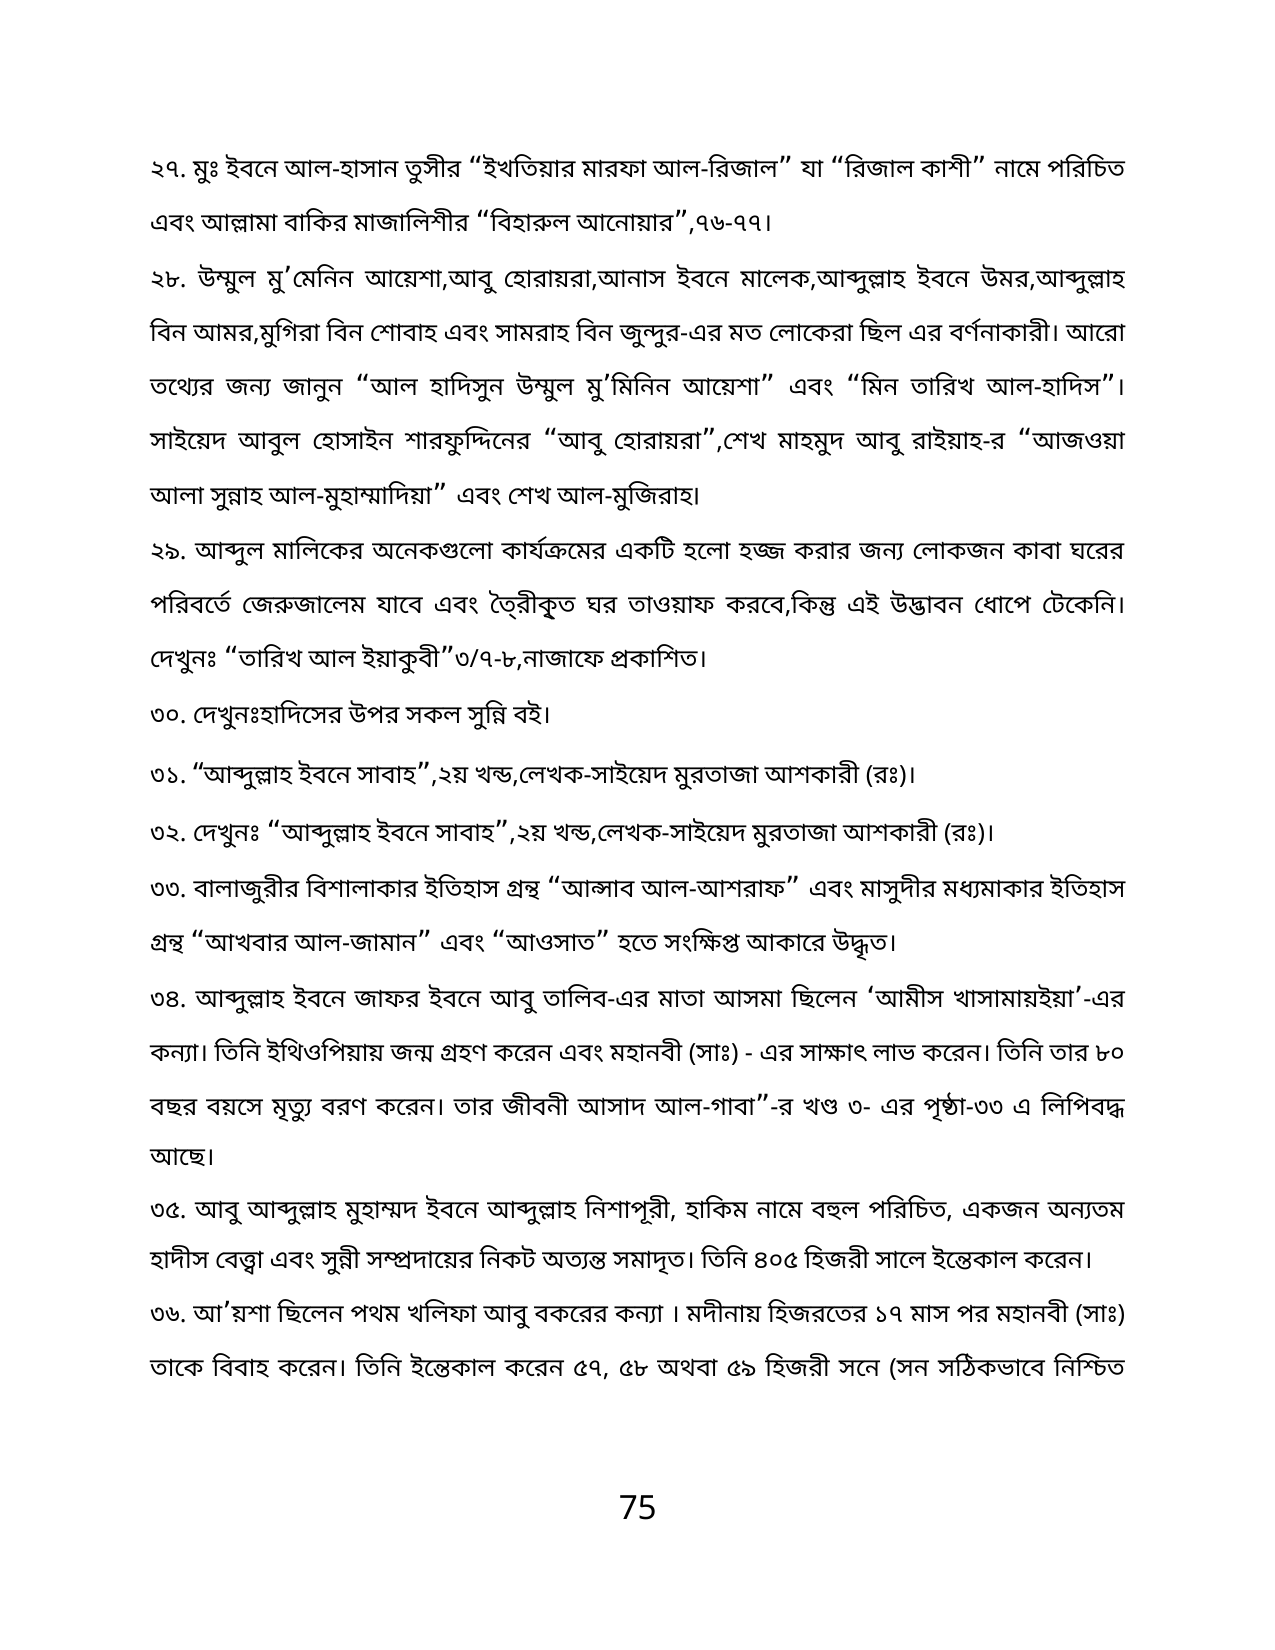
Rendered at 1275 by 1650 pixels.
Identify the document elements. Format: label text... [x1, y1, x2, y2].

text ৩১. “আব্দুল্লাহ ইবনে সাবাহ”,২য় খন্ড,লেখক-সাইয়েদ মুরতাজা আশকারী (রঃ)। [150, 752, 1125, 793]
text ৩২. দেখুনঃ “আব্দুল্লাহ ইবনে সাবাহ”,২য় খন্ড,লেখক-সাইয়েদ মুরতাজা আশকারী (রঃ)। [150, 814, 1125, 851]
text ২৯. আব্দুল মালিকের অনেকগুলো কার্যক্রমের একটি হলো হজ্জ করার জন্য লোকজন কাবা ঘরের পরিবর্তে জেরুজালেম যাবে এবং তৈ্রীকৃ্ত ঘর তাওয়াফ করবে,কিন্তু এই উদ্ভাবন ধোপে টেকেনি। দেখুনঃ “তারিখ আল ইয়াকুবী”৩/৭-৮,নাজাফে প্রকাশিত। [150, 533, 1125, 678]
text ৩৩. বালাজুরীর বিশালাকার ইতিহাস গ্রন্থ “আন্সাব আল-আশরাফ” এবং মাসুদীর মধ্যমাকার ইতিহাস গ্রন্থ “আখবার আল-জামান” এবং “আওসাত” হতে সংক্ষিপ্ত আকারে উদ্ধৃত। [150, 870, 1125, 962]
text ৩৫. আবু আব্দুল্লাহ মুহাম্মদ ইবনে আব্দুল্লাহ নিশাপূরী, হাকিম নামে বহুল পরিচিত, একজন অন্যতম হাদীস বেত্ত্বা এবং সুন্নী সম্প্রদায়ের নিকট অত্যন্ত সমাদৃত। তিনি ৪০৫ হিজরী সালে ইন্তেকাল করেন। [150, 1192, 1125, 1279]
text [150, 1295, 1125, 1387]
text ৩৪. আব্দুল্লাহ ইবনে জাফর ইবনে আবু তালিব-এর মাতা আসমা ছিলেন ‘আমীস খাসামায়ইয়া’-এর কন্যা। তিনি ইথিওপিয়ায় জন্ম গ্রহণ করেন এবং মহানবী (সাঃ) - এর সাক্ষাৎ লাভ করেন। তিনি তার ৮০ বছর বয়সে মৃত্যু বরণ করেন। তার জীবনী আসাদ আল-গাবা”-র খণ্ড ৩- এর পৃষ্ঠা-৩৩ এ লিপিবদ্ধ আছে। [150, 980, 1125, 1176]
text ২৭. মুঃ ইবনে আল-হাসান তুসীর “ইখতিয়ার মারফা আল-রিজাল” যা “রিজাল কাশী” নামে পরিচিত এবং আল্লামা বাকির মাজালিশীর “বিহারুল আনোয়ার”,৭৬-৭৭। [150, 150, 1125, 242]
text ২৮. উম্মুল মু’মেনিন আয়েশা,আবু হোরায়রা,আনাস ইবনে মালেক,আব্দুল্লাহ ইবনে উমর,আব্দুল্লাহ বিন আমর,মুগিরা বিন শোবাহ এবং সামরাহ বিন জুন্দুর-এর মত লোকেরা ছিল এর বর্ণনাকারী। আরো তথ্যের জন্য জানুন “আল হাদিসুন উম্মুল মু’মিনিন আয়েশা” এবং “মিন তারিখ আল-হাদিস”। সাইয়েদ আবুল হোসাইন শারফুদ্দিনের “আবু হোরায়রা”,শেখ মাহমুদ আবু রাইয়াহ-র “আজওয়া আলা সুন্নাহ আল-মুহাম্মাদিয়া” এবং শেখ আল-মুজিরাহ। [150, 260, 1125, 514]
text ৩০. দেখুনঃহাদিসের উপর সকল সুন্নি বই। [150, 697, 1125, 734]
